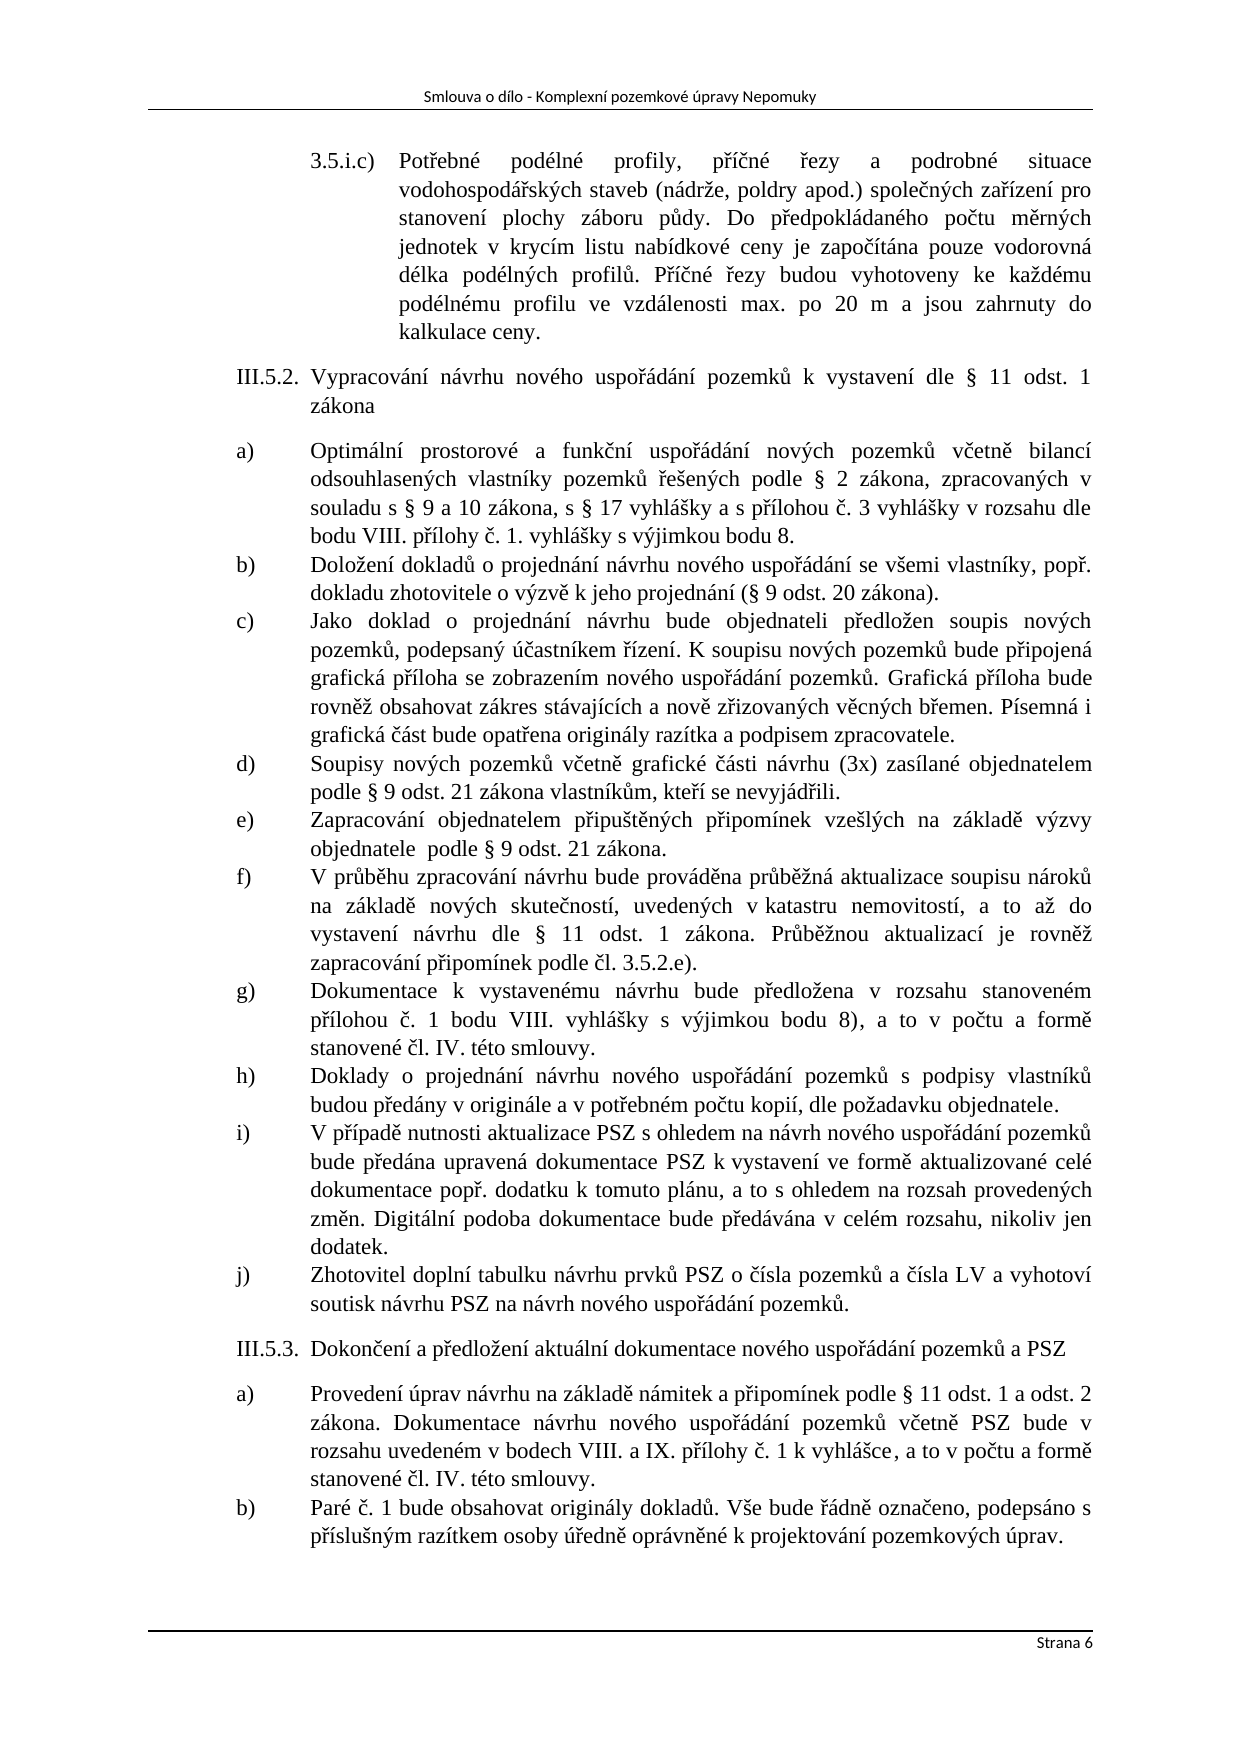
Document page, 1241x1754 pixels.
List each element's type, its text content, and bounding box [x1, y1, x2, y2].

text Soupisy nových pozemků včetně grafické části návrhu (3x) zasílané objednatelem podle § 9 odst. 21 zákona vlastníkům, kteří se nevyjádřili. [236, 750, 1093, 804]
text Zapracování objednatelem připuštěných připomínek vzešlých na základě výzvy objednatele podle § 9 odst. 21 zákona. [236, 807, 1093, 861]
list 3.5.i.c) Potřebné podélné profily, příčné řezy a podrobné situace vodohospodářských staveb (nádrže, poldry apod.) společných zařízení pro stanovení plochy záboru půdy. Do předpokládaného počtu měrných jednotek v krycím listu nabídkové ceny je započítána pouze vodorovná délka podélných profilů. Příčné řezy budou vyhotoveny ke každému podélnému profilu ve vzdálenosti max. po 20 m a jsou zahrnuty do kalkulace ceny. [310, 148, 1093, 344]
text Dokumentace k vystavenému návrhu bude předložena v rozsahu stanoveném přílohou č. 1 bodu VIII. vyhlášky s výjimkou bodu 8), a to v počtu a formě stanovené čl. IV. této smlouvy. [236, 977, 1093, 1060]
text V průběhu zpracování návrhu bude prováděna průběžná aktualizace soupisu nároků na základě nových skutečností, uvedených v katastru nemovitostí, a to až do vystavení návrhu dle § 11 odst. 1 zákona. Průběžnou aktualizací je rovněž zapracování připomínek podle čl. 3.5.2.e). [236, 863, 1093, 975]
text Optimální prostorové a funkční uspořádání nových pozemků včetně bilancí odsouhlasených vlastníky pozemků řešených podle § 2 zákona, zpracovaných v souladu s § 9 a 10 zákona, s § 17 vyhlášky a s přílohou č. 3 vyhlášky v rozsahu dle bodu VIII. přílohy č. 1. vyhlášky s výjimkou bodu 8. [236, 437, 1093, 548]
text Doložení dokladů o projednání návrhu nového uspořádání se všemi vlastníky, popř. dokladu zhotovitele o výzvě k jeho projednání (§ 9 odst. 20 zákona). [236, 551, 1093, 605]
text Jako doklad o projednání návrhu bude objednateli předložen soupis nových pozemků, podepsaný účastníkem řízení. K soupisu nových pozemků bude připojená grafická příloha se zobrazením nového uspořádání pozemků. Grafická příloha bude rovněž obsahovat zákres stávajících a nově zřizovaných věcných břemen. Písemná i grafická část bude opatřena originály razítka a podpisem zpracovatele. [236, 607, 1093, 748]
text Doklady o projednání návrhu nového uspořádání pozemků s podpisy vlastníků budou předány v originále a v potřebném počtu kopií, dle požadavku objednatele. [236, 1062, 1093, 1117]
text V případě nutnosti aktualizace PSZ s ohledem na návrh nového uspořádání pozemků bude předána upravená dokumentace PSZ k vystavení ve formě aktualizované celé dokumentace popř. dodatku k tomuto plánu, a to s ohledem na rozsah provedených změn. Digitální podoba dokumentace bude předávána v celém rozsahu, nikoliv jen dodatek. [236, 1119, 1093, 1259]
text Vypracování návrhu nového uspořádání pozemků k vystavení dle § 11 odst. 1 zákona [236, 363, 1093, 418]
text Dokončení a předložení aktuální dokumentace nového uspořádání pozemků a PSZ [236, 1335, 1093, 1361]
text Provedení úprav návrhu na základě námitek a připomínek podle § 11 odst. 1 a odst. 2 zákona. Dokumentace návrhu nového uspořádání pozemků včetně PSZ bude v rozsahu uvedeném v bodech VIII. a IX. přílohy č. 1 k vyhlášce, a to v počtu a formě stanovené čl. IV. této smlouvy. [236, 1380, 1093, 1492]
text Zhotovitel doplní tabulku návrhu prvků PSZ o čísla pozemků a čísla LV a vyhotoví soutisk návrhu PSZ na návrh nového uspořádání pozemků. [236, 1262, 1093, 1316]
text Paré č. 1 bude obsahovat originály dokladů. Vše bude řádně označeno, podepsáno s příslušným razítkem osoby úředně oprávněné k projektování pozemkových úprav. [236, 1494, 1093, 1549]
